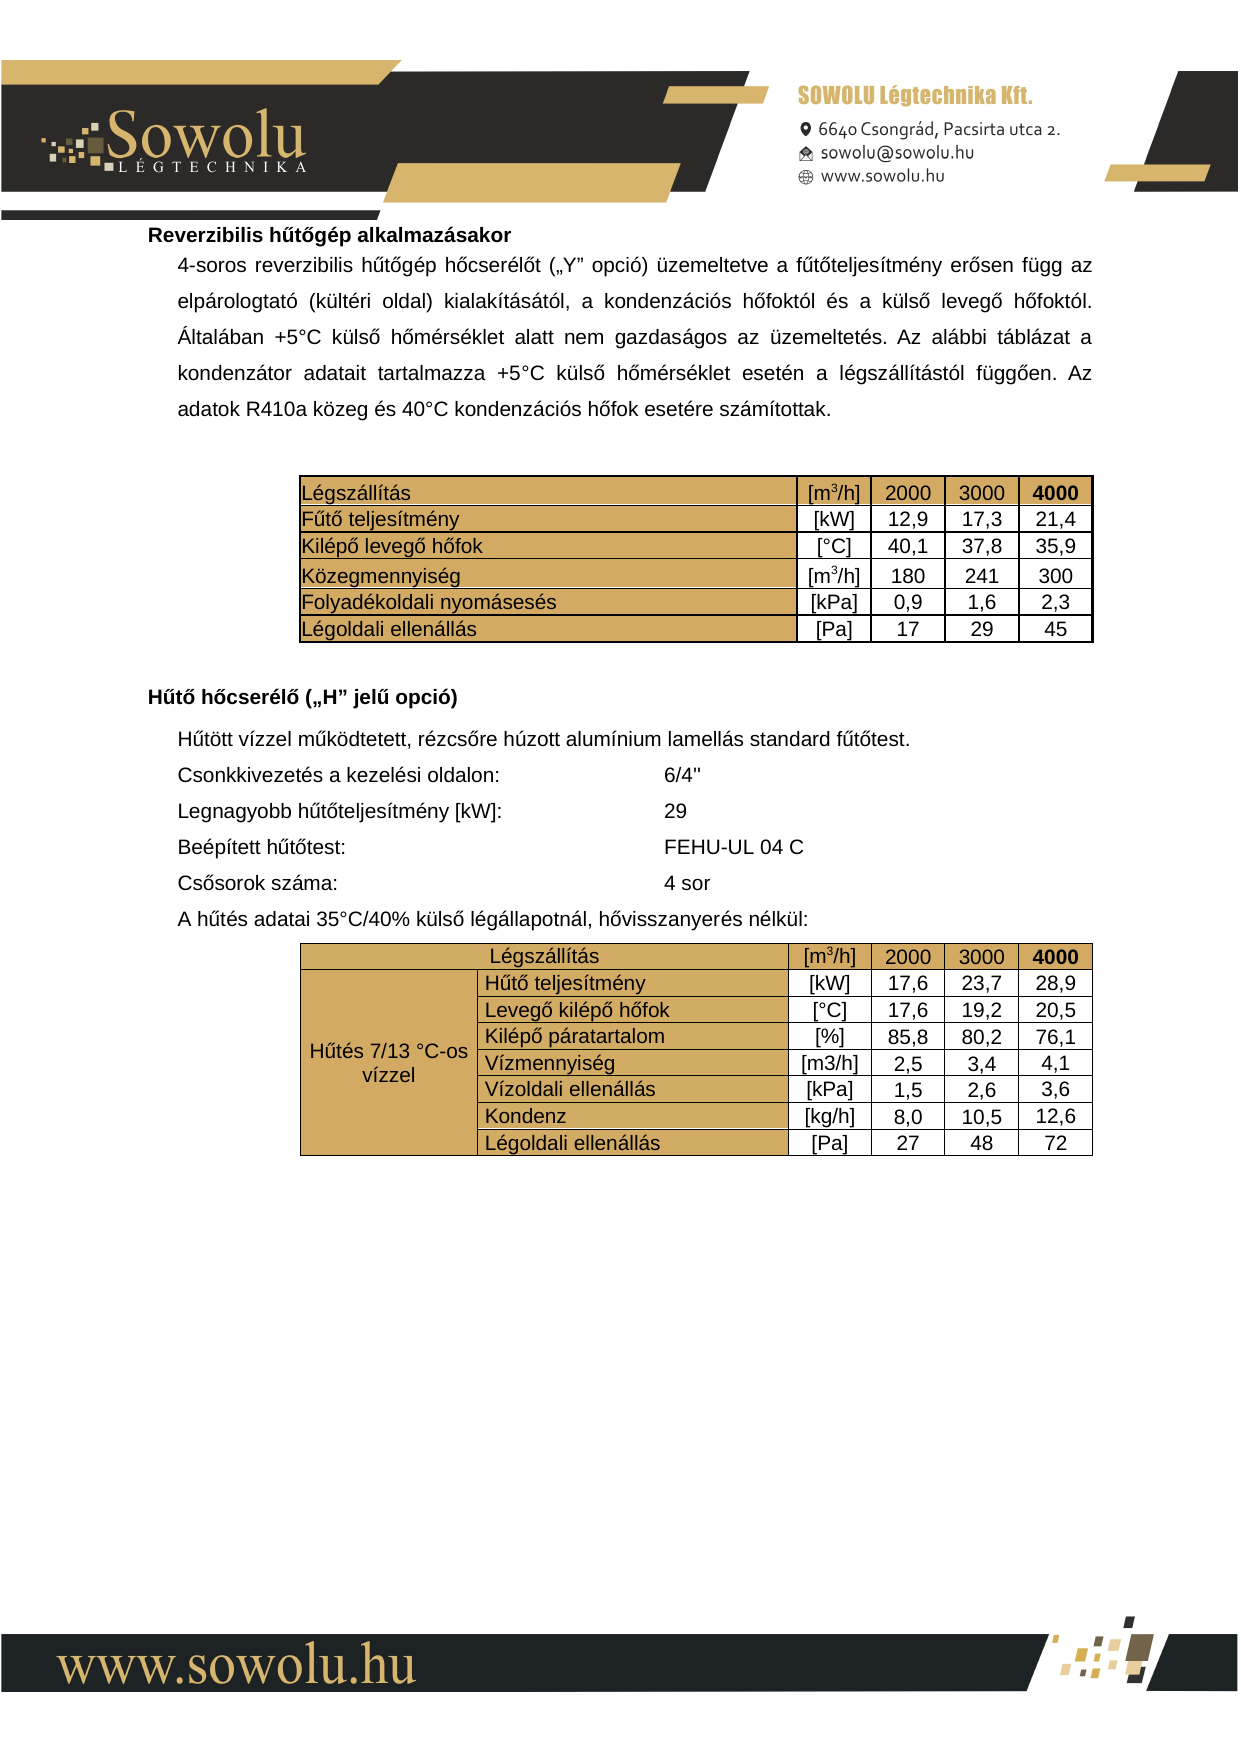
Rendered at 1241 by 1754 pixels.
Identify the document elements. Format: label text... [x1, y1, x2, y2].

table_cell 17,6 [872, 970, 944, 996]
table_cell 12,6 [1019, 1103, 1092, 1128]
table_cell Hűtés 7/13 °C-os vízzel [301, 970, 477, 1155]
text Csősorok száma: 4 sor [177, 871, 1092, 895]
table_cell 0,9 [872, 589, 944, 614]
table_cell 8,0 [872, 1103, 944, 1128]
table_cell 28,9 [1019, 970, 1092, 996]
table_header 4000 [1020, 477, 1091, 504]
table_cell [Pa] [789, 1130, 871, 1155]
table_cell Vízmennyiség [478, 1050, 788, 1075]
table_cell 17 [872, 616, 944, 641]
table_cell 48 [945, 1130, 1018, 1155]
table_cell 19,2 [945, 997, 1018, 1022]
table_cell 20,5 [1019, 997, 1092, 1022]
table_cell [kPa] [789, 1076, 871, 1102]
text Csonkkivezetés a kezelési oldalon: 6/4'' [177, 763, 1092, 787]
table_cell Levegő kilépő hőfok [478, 997, 788, 1022]
table_cell 3,4 [945, 1050, 1018, 1075]
table_header [m3/h] [789, 944, 871, 969]
text Hűtő hőcserélő („H” jelű opció) [148, 685, 1092, 709]
text A hűtés adatai 35°C/40% külső légállapotnál, hővisszanyerés nélkül: [177, 907, 1092, 931]
table_cell 40,1 [872, 533, 944, 558]
table_cell [Pa] [798, 616, 870, 641]
table_cell Vízoldali ellenállás [478, 1076, 788, 1102]
table_cell 300 [1020, 559, 1091, 587]
table_cell [%] [789, 1023, 871, 1049]
table_header 3000 [945, 944, 1018, 969]
table_cell 80,2 [945, 1023, 1018, 1049]
table_cell 76,1 [1019, 1023, 1092, 1049]
table_cell 2,6 [945, 1076, 1018, 1102]
table_cell 1,5 [872, 1076, 944, 1102]
text Hűtött vízzel működtetett, rézcsőre húzott alumínium lamellás standard fűtőtest. [177, 727, 1092, 751]
table_cell 12,9 [872, 506, 944, 531]
table_header [m3/h] [798, 477, 870, 504]
table_cell 241 [946, 559, 1018, 587]
table_cell 180 [872, 559, 944, 587]
table_cell 17,6 [872, 997, 944, 1022]
table_cell [kW] [789, 970, 871, 996]
text Beépített hűtőtest: FEHU-UL 04 C [177, 835, 1092, 859]
table_cell 37,8 [946, 533, 1018, 558]
text 4-soros reverzibilis hűtőgép hőcserélőt („Y” opció) üzemeltetve a fűtőteljesítmény erősen függ az elpárologtató (kültéri oldal) kialakításától, a kondenzációs hőfoktól és a külső levegő hőfoktól. Általában +5°C külső hőmérséklet alatt nem gazdaságos az üzemeltetés. Az alábbi táblázat a kondenzátor adatait tartalmazza +5°C külső hőmérséklet esetén a légszállítástól függően. Az adatok R410a közeg és 40°C kondenzációs hőfok esetére számítottak. [177, 253, 1092, 421]
table_cell 3,6 [1019, 1076, 1092, 1102]
table_cell 35,9 [1020, 533, 1091, 558]
text Reverzibilis hűtőgép alkalmazásakor [148, 219, 1092, 247]
table_cell 10,5 [945, 1103, 1018, 1128]
text Legnagyobb hűtőteljesítmény [kW]: 29 [177, 799, 1092, 823]
table_cell [kW] [798, 506, 870, 531]
table_cell Kondenz [478, 1103, 788, 1128]
table_cell Hűtő teljesítmény [478, 970, 788, 996]
table_cell Fűtő teljesítmény [301, 506, 796, 531]
table_cell 85,8 [872, 1023, 944, 1049]
table_cell 45 [1020, 616, 1091, 641]
table_cell [m3/h] [798, 559, 870, 587]
table_cell Folyadékoldali nyomásesés [301, 589, 796, 614]
table_header 3000 [946, 477, 1018, 504]
table_header 4000 [1019, 944, 1092, 969]
table_cell [kg/h] [789, 1103, 871, 1128]
table_cell [°C] [798, 533, 870, 558]
table_header Légszállítás [301, 477, 796, 504]
table_cell Kilépő levegő hőfok [301, 533, 796, 558]
table_header 2000 [872, 944, 944, 969]
table_cell 27 [872, 1130, 944, 1155]
table_cell Légoldali ellenállás [301, 616, 796, 641]
table_cell 17,3 [946, 506, 1018, 531]
table_cell [°C] [789, 997, 871, 1022]
picture [0, 1616, 1236, 1692]
table_cell Kilépő páratartalom [478, 1023, 788, 1049]
table_cell [kPa] [798, 589, 870, 614]
table_cell [m3/h] [789, 1050, 871, 1075]
table_cell 4,1 [1019, 1050, 1092, 1075]
table_header 2000 [872, 477, 944, 504]
picture [0, 60, 1238, 219]
table_cell 21,4 [1020, 506, 1091, 531]
table_cell 23,7 [945, 970, 1018, 996]
table_cell Közegmennyiség [301, 559, 796, 587]
table_cell 2,5 [872, 1050, 944, 1075]
table_cell 72 [1019, 1130, 1092, 1155]
table_cell 29 [946, 616, 1018, 641]
table_cell Légoldali ellenállás [478, 1130, 788, 1155]
table_cell 1,6 [946, 589, 1018, 614]
table_cell 2,3 [1020, 589, 1091, 614]
table_header Légszállítás [301, 944, 788, 969]
